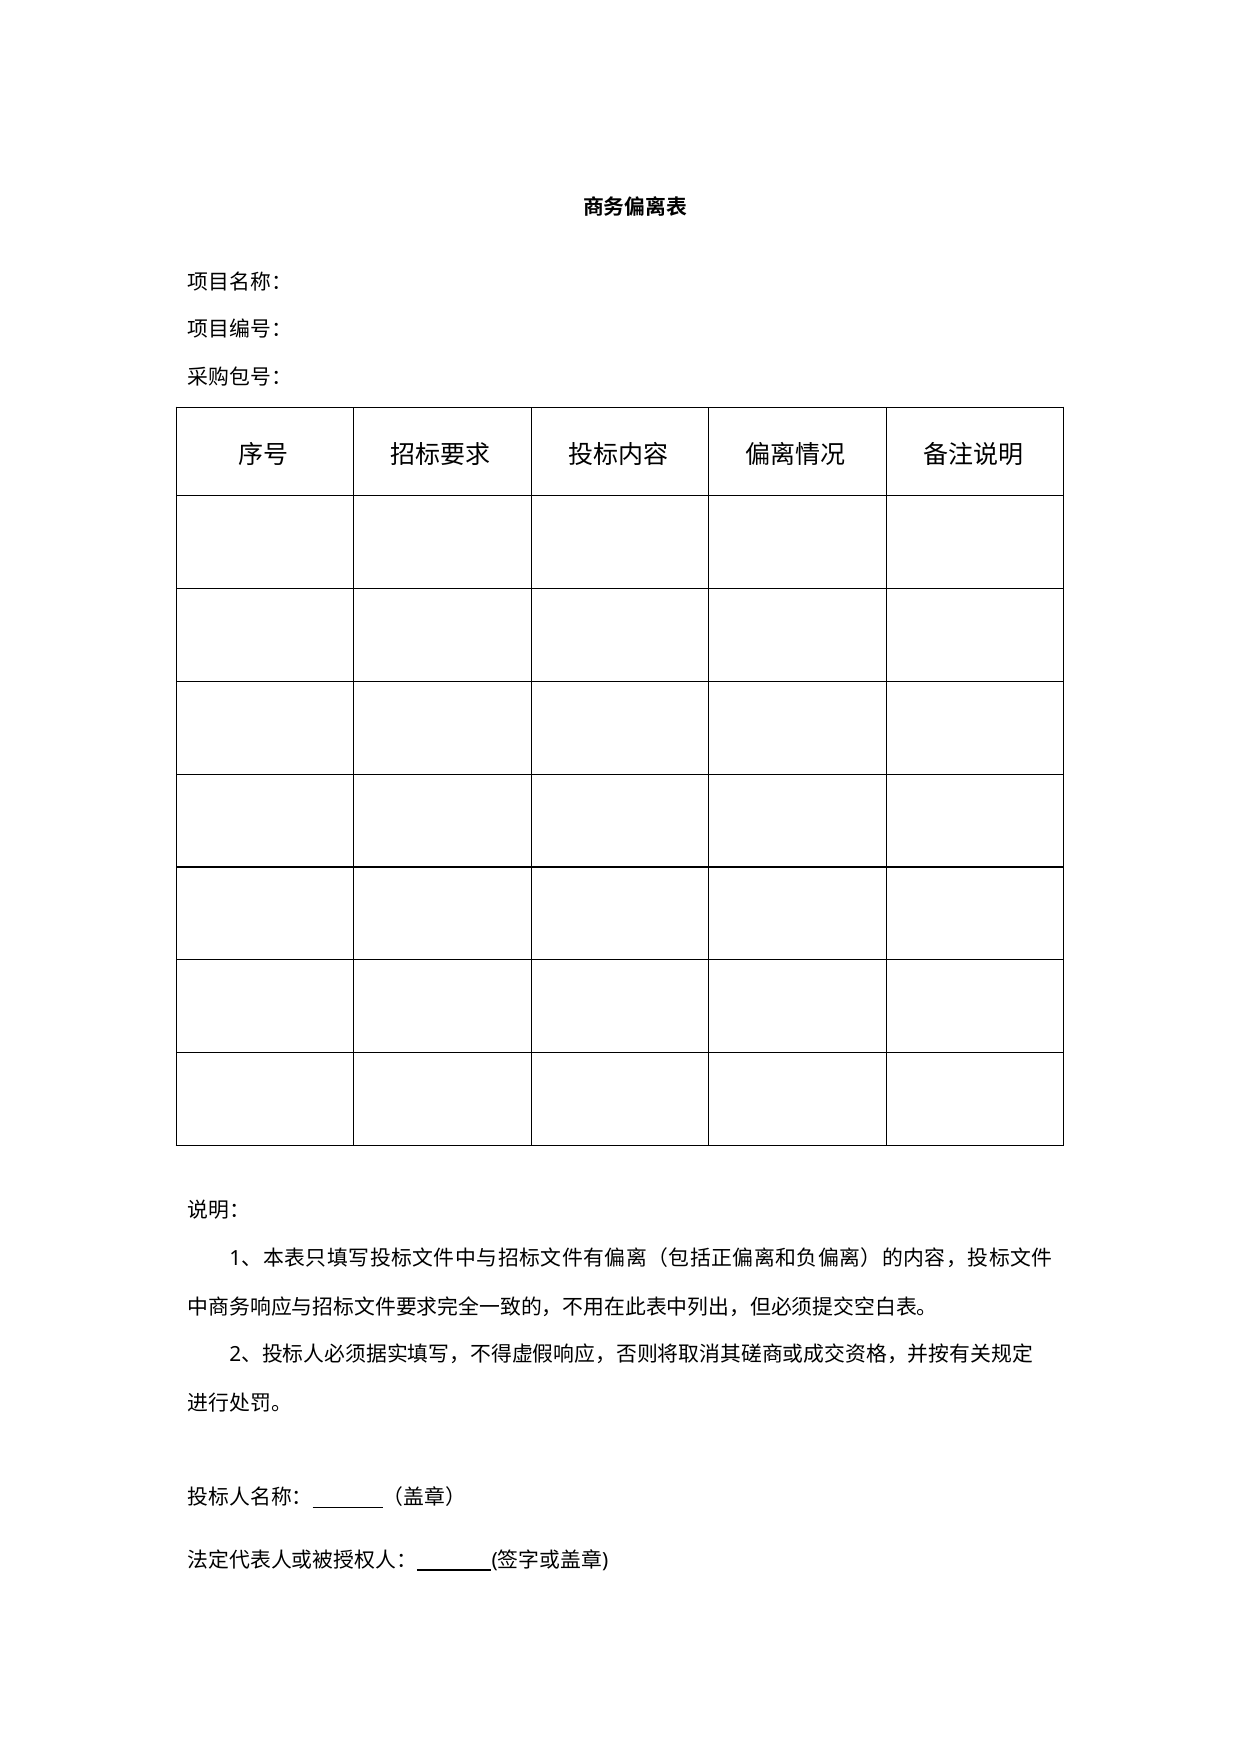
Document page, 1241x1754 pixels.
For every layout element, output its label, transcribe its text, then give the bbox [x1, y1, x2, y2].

table_cell [532, 496, 708, 588]
table_cell [177, 682, 353, 773]
table_cell [887, 496, 1063, 588]
table_cell [887, 1053, 1063, 1145]
table_cell [887, 775, 1063, 866]
table_cell [354, 496, 531, 588]
table_header 投标内容 [532, 408, 708, 495]
table_cell [532, 868, 708, 959]
text 1、本表只填写投标文件中与招标文件有偏离（包括正偏离和负偏离）的内容，投标文件中商务响应与招标文件要求完全一致的，不用在此表中列出，但必须提交空白表。 [187, 1240, 1053, 1321]
table_cell [709, 589, 886, 681]
table_cell [887, 960, 1063, 1052]
table_cell [887, 682, 1063, 773]
text 项目编号： [187, 311, 1053, 344]
table_cell [709, 775, 886, 866]
table_cell [532, 682, 708, 773]
table_cell [177, 960, 353, 1052]
table_cell [532, 1053, 708, 1145]
table_cell [354, 589, 531, 681]
table_cell [532, 960, 708, 1052]
text 法定代表人或被授权人： (签字或盖章) [187, 1542, 1053, 1575]
table_cell [709, 682, 886, 773]
text 项目名称： [187, 264, 1053, 296]
subtitle 商务偏离表 [217, 189, 1053, 222]
table_header 序号 [177, 408, 353, 495]
text 采购包号： [187, 359, 1053, 391]
table_header 偏离情况 [709, 408, 886, 495]
text 投标人名称： （盖章） [187, 1479, 1053, 1512]
table_cell [354, 868, 531, 959]
table_cell [177, 496, 353, 588]
table_header 招标要求 [354, 408, 531, 495]
text 2、投标人必须据实填写，不得虚假响应，否则将取消其磋商或成交资格，并按有关规定进行处罚。 [187, 1336, 1053, 1418]
table_cell [354, 775, 531, 866]
table_cell [709, 868, 886, 959]
table_cell [532, 775, 708, 866]
table_cell [177, 589, 353, 681]
table_cell [887, 868, 1063, 959]
table_cell [709, 1053, 886, 1145]
table_header 备注说明 [887, 408, 1063, 495]
table_cell [354, 1053, 531, 1145]
text 说明： [187, 1192, 1053, 1225]
table_cell [354, 960, 531, 1052]
table_cell [354, 682, 531, 773]
table_cell [709, 960, 886, 1052]
table_cell [177, 868, 353, 959]
table_cell [177, 1053, 353, 1145]
table_cell [887, 589, 1063, 681]
table_cell [532, 589, 708, 681]
table_cell [709, 496, 886, 588]
table_cell [177, 775, 353, 866]
